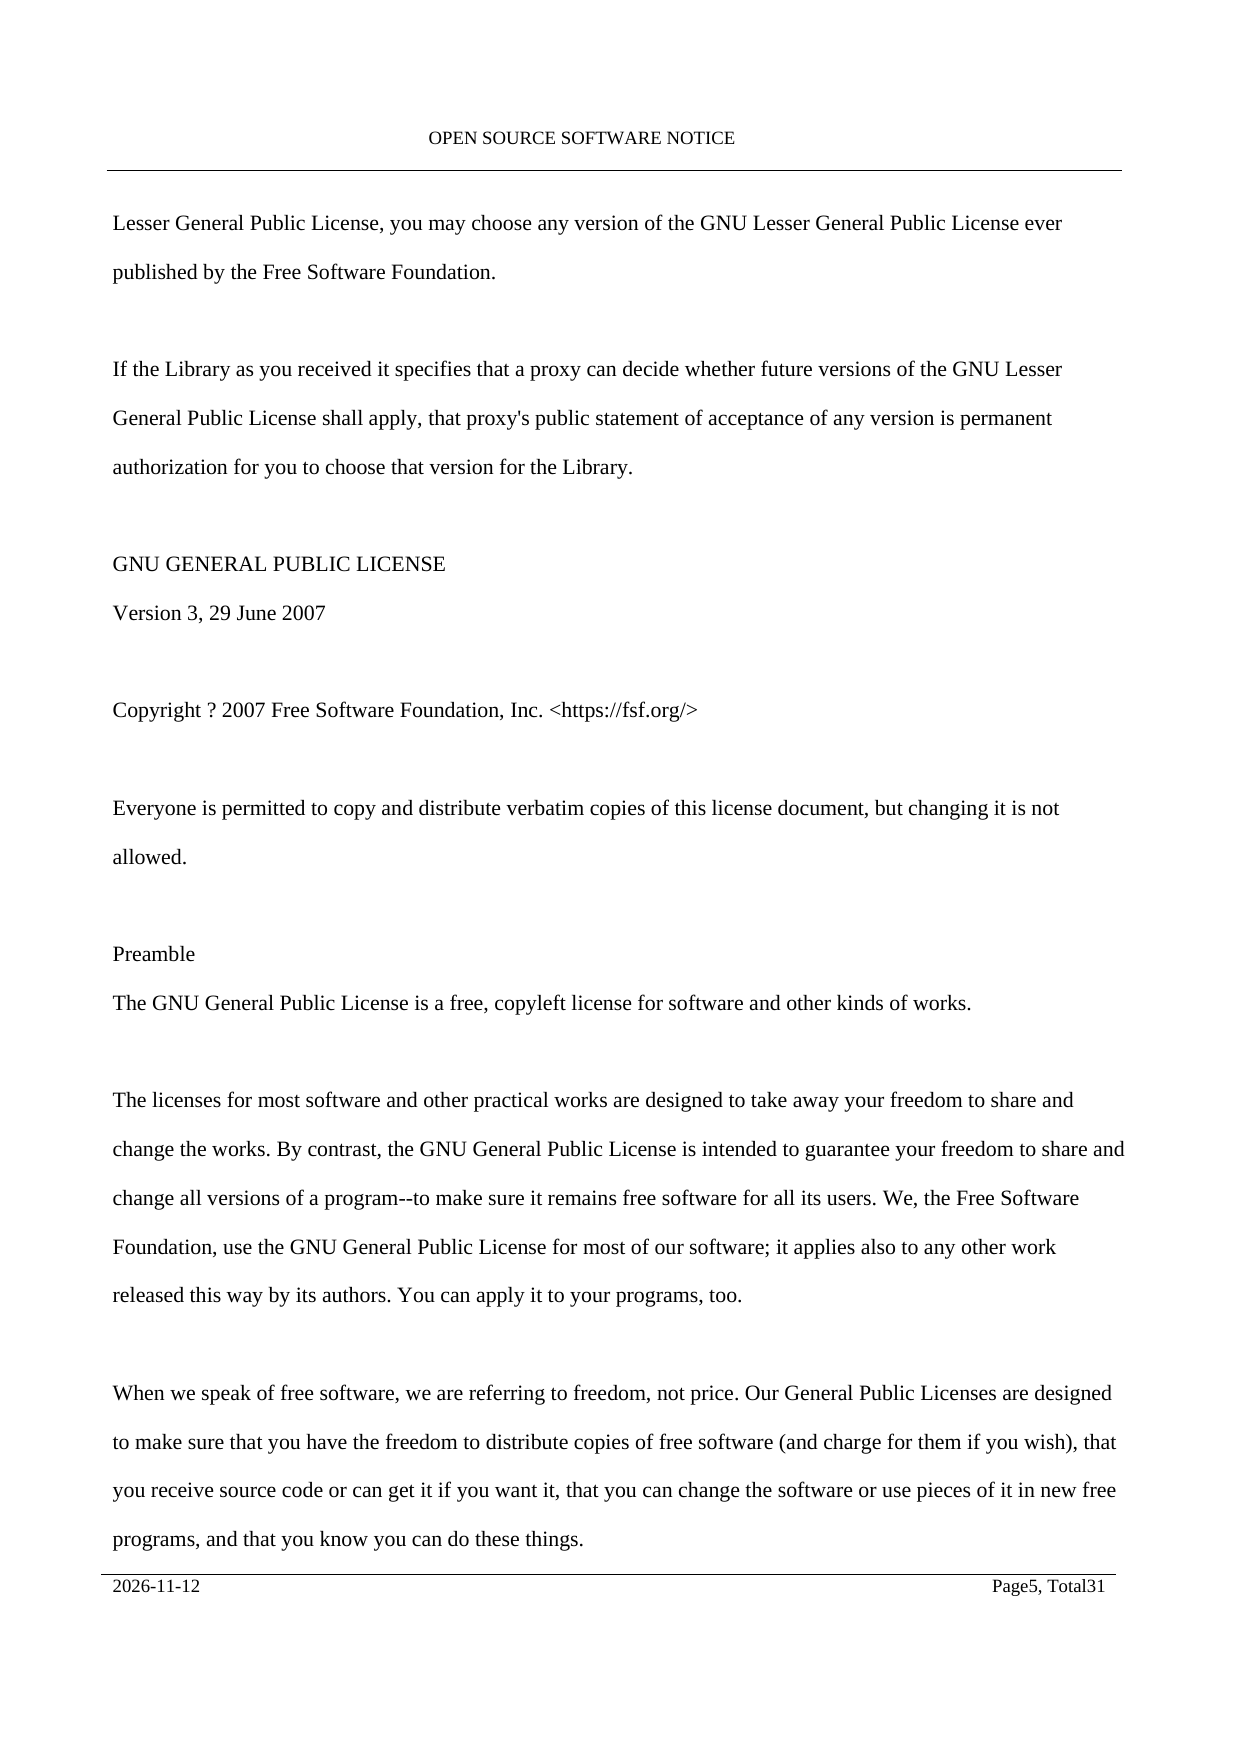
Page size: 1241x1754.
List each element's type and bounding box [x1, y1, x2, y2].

text [112, 206, 1128, 1555]
